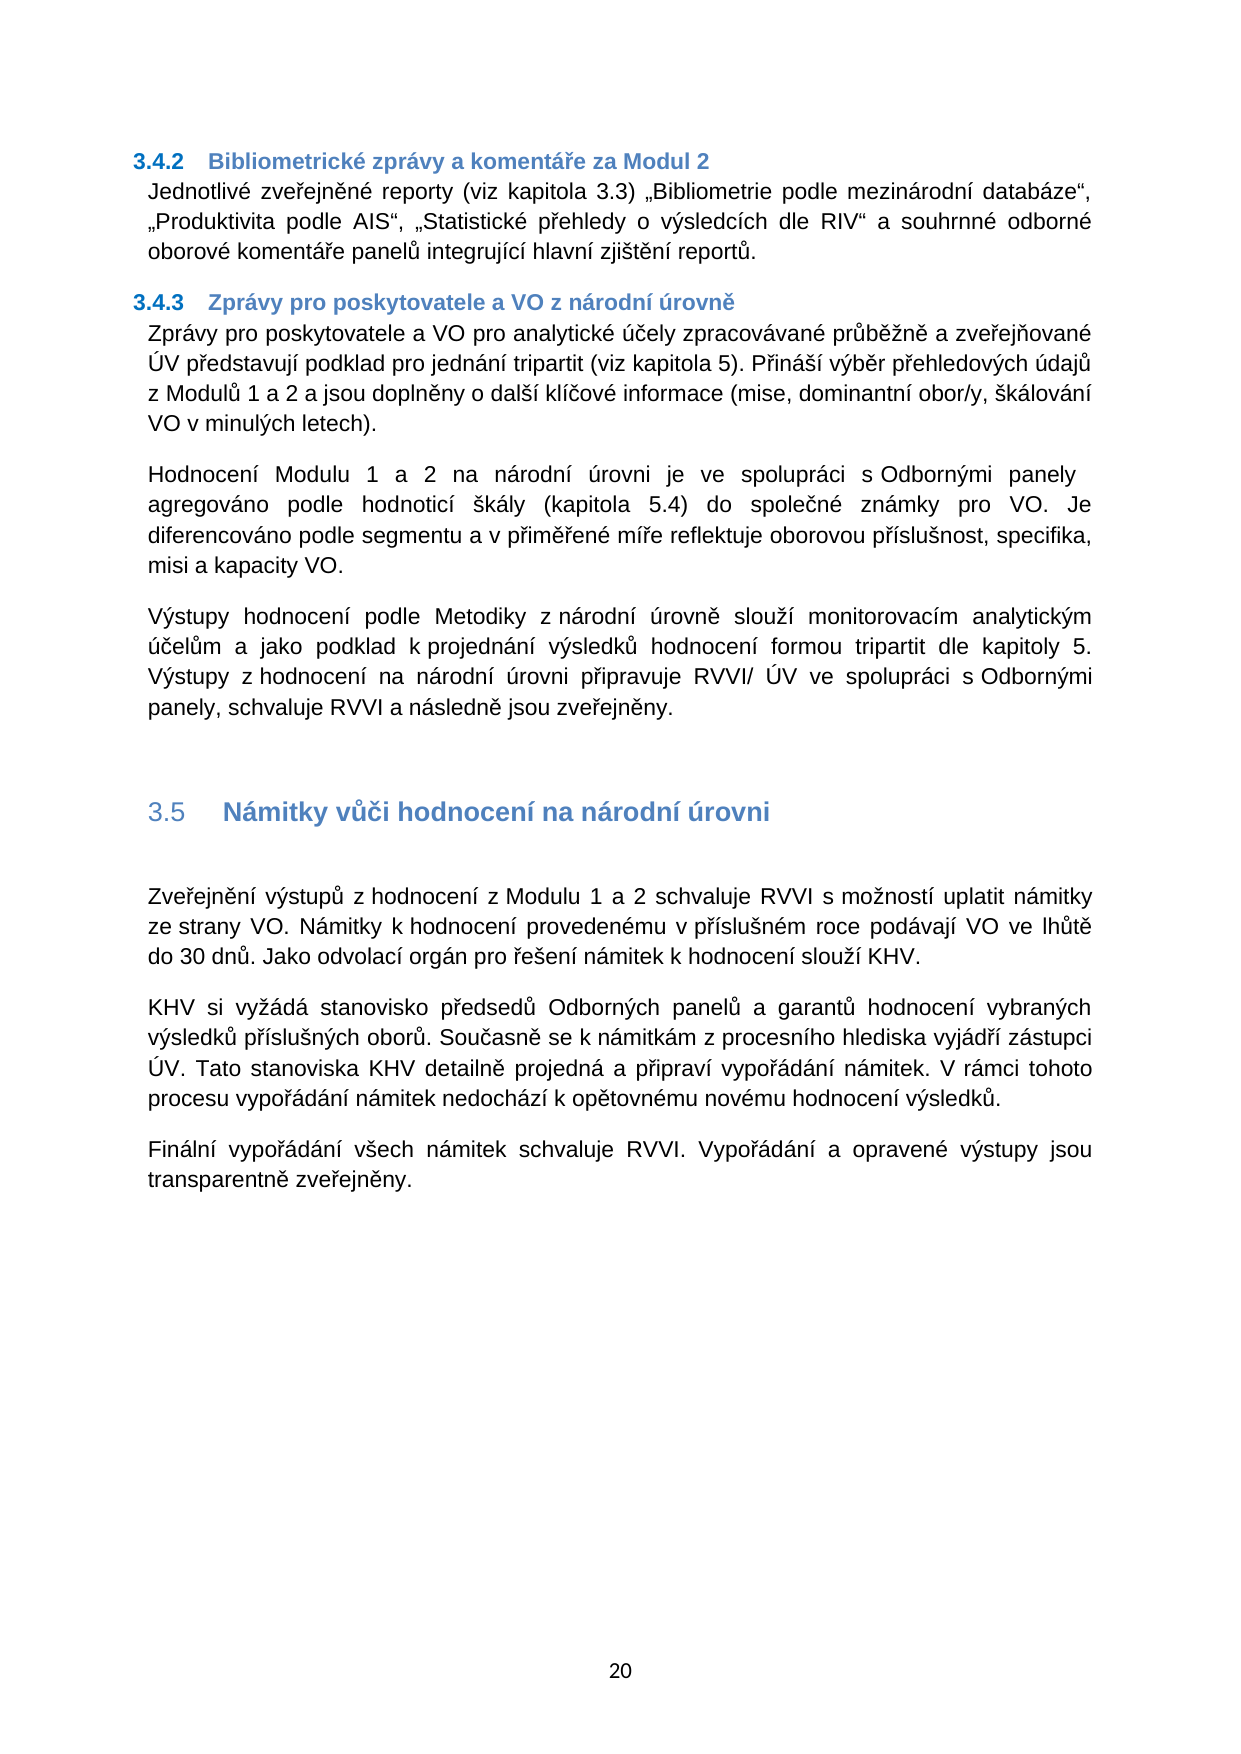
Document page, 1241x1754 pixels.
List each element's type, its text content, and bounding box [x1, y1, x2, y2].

text Jednotlivé zveřejněné reporty (viz kapitola 3.3) „Bibliometrie podle mezinárodní databáze“, „Produktivita podle AIS“, „Statistické přehledy o výsledcích dle RIV“ a souhrnné odborné oborové komentáře panelů integrující hlavní zjištění reportů. [148, 178, 1092, 265]
subtitle Zprávy pro poskytovatele a VO z národní úrovně [133, 289, 1092, 316]
text Zprávy pro poskytovatele a VO pro analytické účely zpracovávané průběžně a zveřejňované ÚV představují podklad pro jednání tripartit (viz kapitola 5). Přináší výběr přehledových údajů z Modulů 1 a 2 a jsou doplněny o další klíčové informace (mise, dominantní obor/y, škálování VO v minulých letech). [148, 319, 1092, 437]
text Výstupy hodnocení podle Metodiky z národní úrovně slouží monitorovacím analytickým účelům a jako podklad k projednání výsledků hodnocení formou tripartit dle kapitoly 5. Výstupy z hodnocení na národní úrovni připravuje RVVI/ ÚV ve spolupráci s Odbornými panely, schvaluje RVVI a následně jsou zveřejněny. [148, 603, 1092, 720]
subtitle Bibliometrické zprávy a komentáře za Modul 2 [133, 148, 1092, 174]
subtitle Námitky vůči hodnocení na národní úrovni [148, 796, 1092, 827]
text Zveřejnění výstupů z hodnocení z Modulu 1 a 2 schvaluje RVVI s možností uplatit námitky ze strany VO. Námitky k hodnocení provedenému v příslušném roce podávají VO ve lhůtě do 30 dnů. Jako odvolací orgán pro řešení námitek k hodnocení slouží KHV. [148, 883, 1092, 969]
text Finální vypořádání všech námitek schvaluje RVVI. Vypořádání a opravené výstupy jsou transparentně zveřejněny. [148, 1136, 1092, 1192]
text KHV si vyžádá stanovisko předsedů Odborných panelů a garantů hodnocení vybraných výsledků příslušných oborů. Současně se k námitkám z procesního hlediska vyjádří zástupci ÚV. Tato stanoviska KHV detailně projedná a připraví vypořádání námitek. V rámci tohoto procesu vypořádání námitek nedochází k opětovnému novému hodnocení výsledků. [148, 994, 1092, 1111]
text Hodnocení Modulu 1 a 2 na národní úrovni je ve spolupráci s Odbornými panely agregováno podle hodnoticí škály (kapitola 5.4) do společné známky pro VO. Je diferencováno podle segmentu a v přiměřené míře reflektuje oborovou příslušnost, specifika, misi a kapacity VO. [148, 461, 1092, 578]
